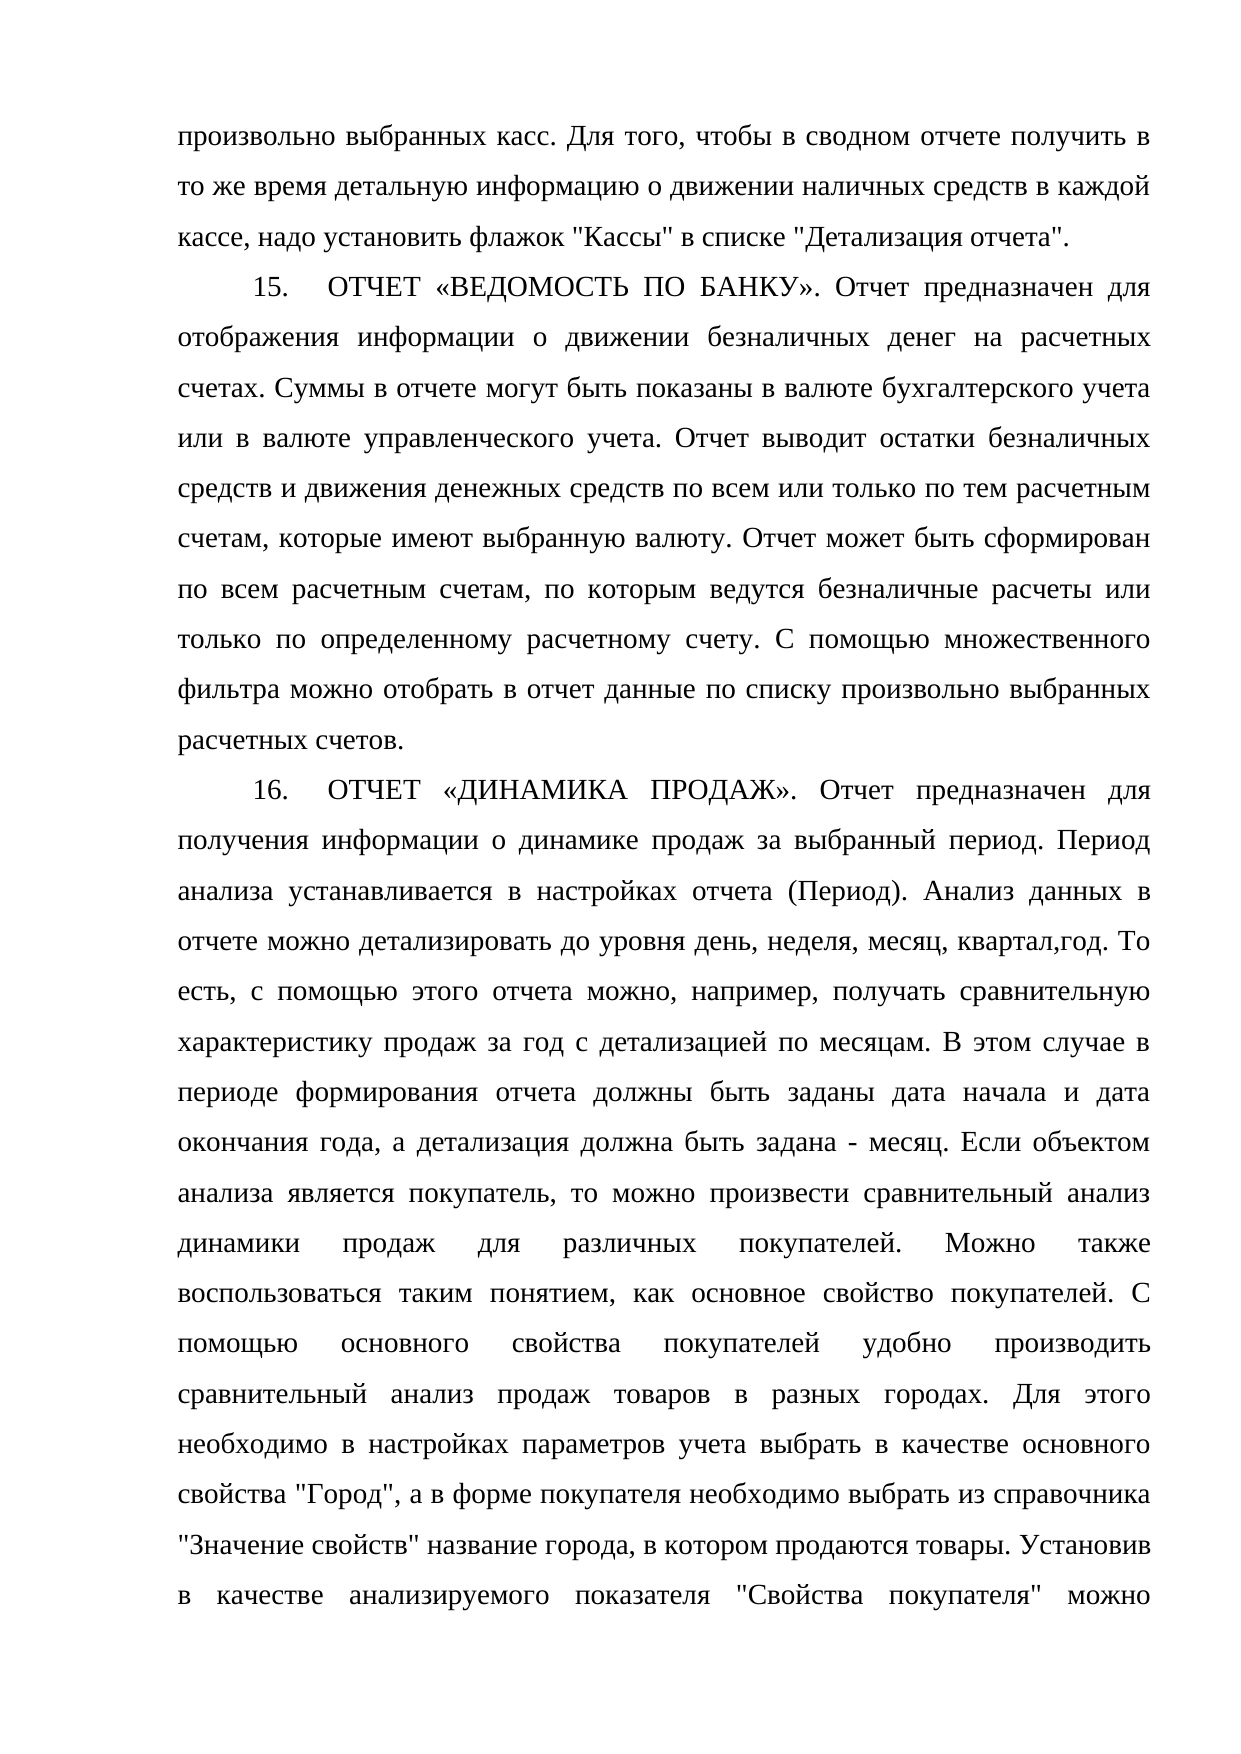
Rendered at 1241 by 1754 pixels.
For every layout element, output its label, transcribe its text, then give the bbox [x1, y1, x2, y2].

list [177, 118, 1152, 252]
list ОТЧЕТ «ВЕДОМОСТЬ ПО БАНКУ». Отчет предназначен для отображения информации о движении безналичных денег на расчетных счетах. Суммы в отчете могут быть показаны в валюте бухгалтерского учета или в валюте управленческого учета. Отчет выводит остатки безналичных средств и движения денежных средств по всем или только по тем расчетным счетам, которые имеют выбранную валюту. Отчет может быть сформирован по всем расчетным счетам, по которым ведутся безналичные расчеты или только по определенному расчетному счету. С помощью множественного фильтра можно отобрать в отчет данные по списку произвольно выбранных расчетных счетов. [177, 269, 1152, 755]
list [177, 772, 1152, 1611]
